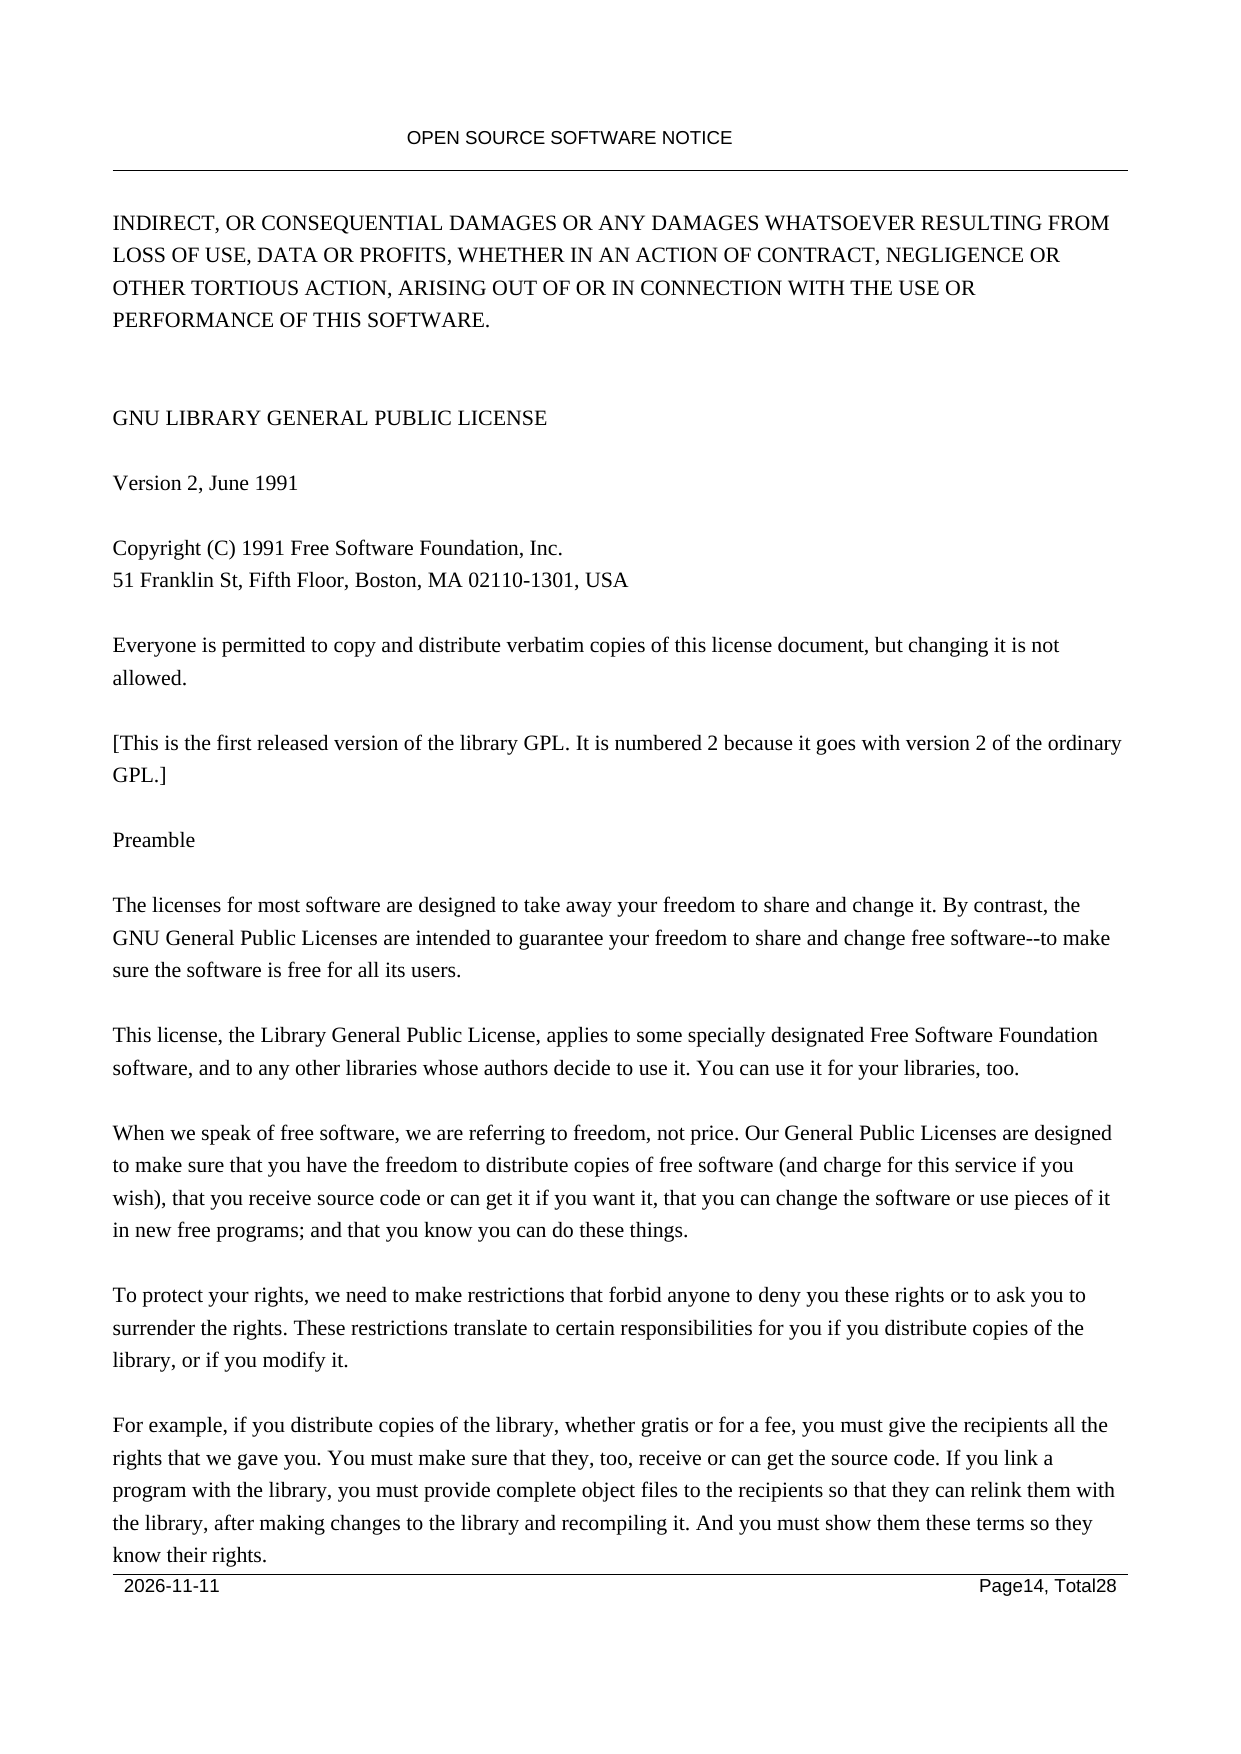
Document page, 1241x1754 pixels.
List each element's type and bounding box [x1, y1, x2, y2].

text [112, 206, 1128, 1571]
